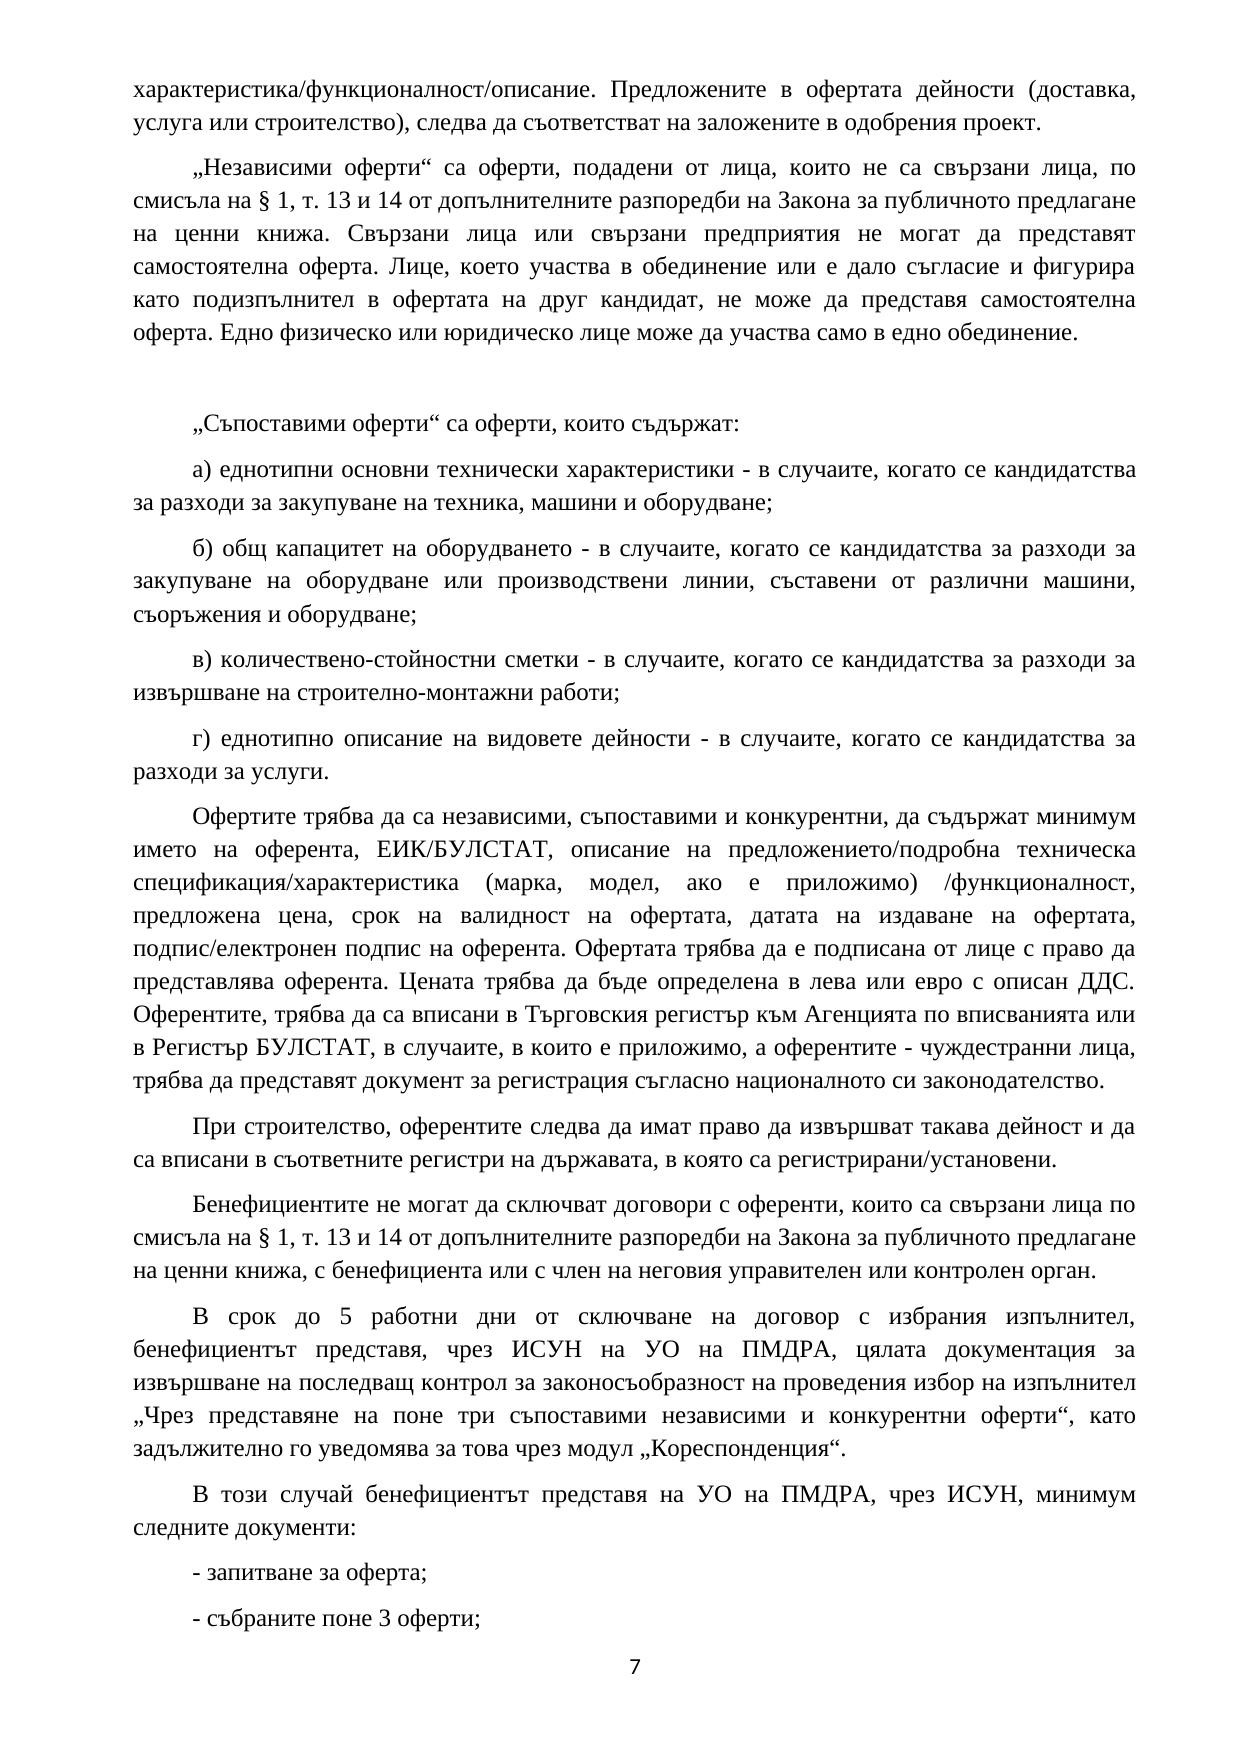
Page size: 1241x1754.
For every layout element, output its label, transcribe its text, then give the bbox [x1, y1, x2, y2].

text В срок до 5 работни дни от сключване на договор с избрания изпълнител, бенефициентът представя, чрез ИСУН на УО на ПМДРА, цялата документация за извършване на последващ контрол за законосъобразност на проведения избор на изпълнител „Чрез представяне на поне три съпоставими независими и конкурентни оферти“, като задължително го уведомява за това чрез модул „Кореспонденция“. [133, 1301, 1137, 1462]
text В този случай бенефициентът представя на УО на ПМДРА, чрез ИСУН, минимум следните документи: [133, 1479, 1137, 1540]
text а) еднотипни основни технически характеристики - в случаите, когато се кандидатства за разходи за закупуване на техника, машини и оборудване; [133, 454, 1137, 516]
text в) количествено-стойностни сметки - в случаите, когато се кандидатства за разходи за извършване на строително-монтажни работи; [133, 644, 1137, 706]
text - запитване за оферта; [133, 1557, 1137, 1586]
text б) общ капацитет на оборудването - в случаите, когато се кандидатства за разходи за закупуване на оборудване или производствени линии, съставени от различни машини, съоръжения и оборудване; [133, 533, 1137, 627]
text Бенефициентите не могат да сключват договори с оференти, които са свързани лица по смисъла на § 1, т. 13 и 14 от допълнителните разпоредби на Закона за публичното предлагане на ценни книжа, с бенефициента или с член на неговия управителен или контролен орган. [133, 1189, 1137, 1284]
text „Съпоставими оферти“ са оферти, които съдържат: [133, 408, 1137, 437]
text - събраните поне 3 оферти; [133, 1603, 1137, 1631]
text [133, 74, 1137, 136]
text „Независими оферти“ са оферти, подадени от лица, които не са свързани лица, по смисъла на § 1, т. 13 и 14 от допълнителните разпоредби на Закона за публичното предлагане на ценни книжа. Свързани лица или свързани предприятия не могат да представят самостоятелна оферта. Лице, което участва в обединение или е дало съгласие и фигурира като подизпълнител в офертата на друг кандидат, не може да представя самостоятелна оферта. Едно физическо или юридическо лице може да участва само в едно обединение. [133, 152, 1137, 346]
text Офертите трябва да са независими, съпоставими и конкурентни, да съдържат минимум името на оферента, ЕИК/БУЛСТАТ, описание на предложението/подробна техническа спецификация/характеристика (марка, модел, ако е приложимо) /функционалност, предложена цена, срок на валидност на офертата, датата на издаване на офертата, подпис/електронен подпис на оферента. Офертата трябва да е подписана от лице с право да представлява оферента. Цената трябва да бъде определена в лева или евро с описан ДДС. Оферентите, трябва да са вписани в Търговския регистър към Агенцията по вписванията или в Регистър БУЛСТАТ, в случаите, в които е приложимо, а оферентите - чуждестранни лица, трябва да представят документ за регистрация съгласно националното си законодателство. [133, 801, 1137, 1094]
text г) еднотипно описание на видовете дейности - в случаите, когато се кандидатства за разходи за услуги. [133, 723, 1137, 784]
text При строителство, оферентите следва да имат право да извършват такава дейност и да са вписани в съответните регистри на държавата, в която са регистрирани/установени. [133, 1111, 1137, 1173]
